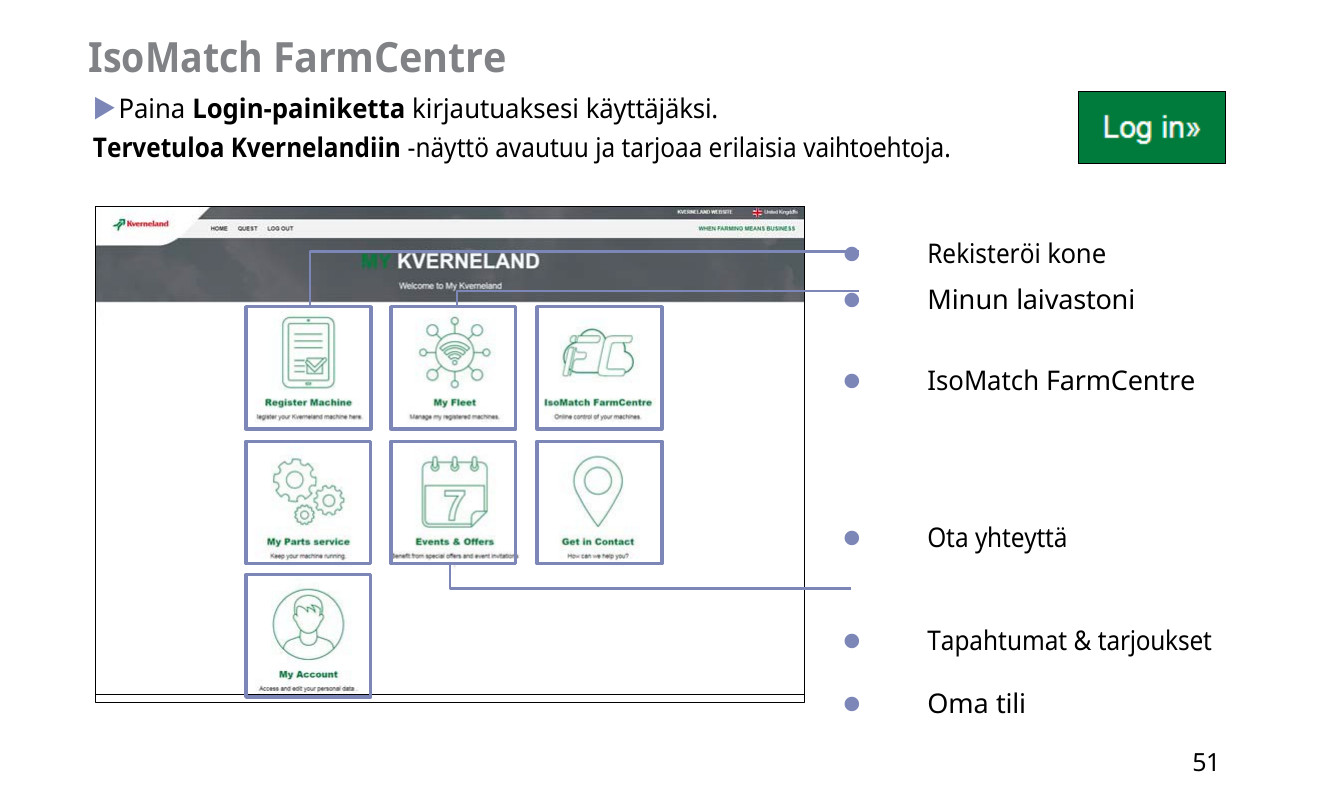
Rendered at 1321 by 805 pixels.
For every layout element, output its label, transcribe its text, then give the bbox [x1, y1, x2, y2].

list Minun laivastoni [842, 280, 1258, 317]
list Rekisteröi kone [842, 235, 1258, 272]
list Paina Login-painiketta kirjautuaksesi käyttäjäksi. [92, 90, 1258, 127]
picture [248, 308, 369, 427]
picture [393, 308, 514, 427]
picture [393, 443, 514, 562]
subtitle IsoMatch FarmCentre [88, 27, 1258, 84]
picture [248, 576, 369, 694]
list IsoMatch FarmCentre [842, 361, 1258, 398]
list Tapahtumat & tarjoukset [842, 621, 1258, 658]
list Ota yhteyttä [842, 519, 1258, 556]
text Tervetuloa Kvernelandiin -näyttö avautuu ja tarjoaa erilaisia vaihtoehtoja. [93, 129, 1258, 166]
picture [96, 207, 804, 694]
list Oma tili [842, 685, 1258, 722]
